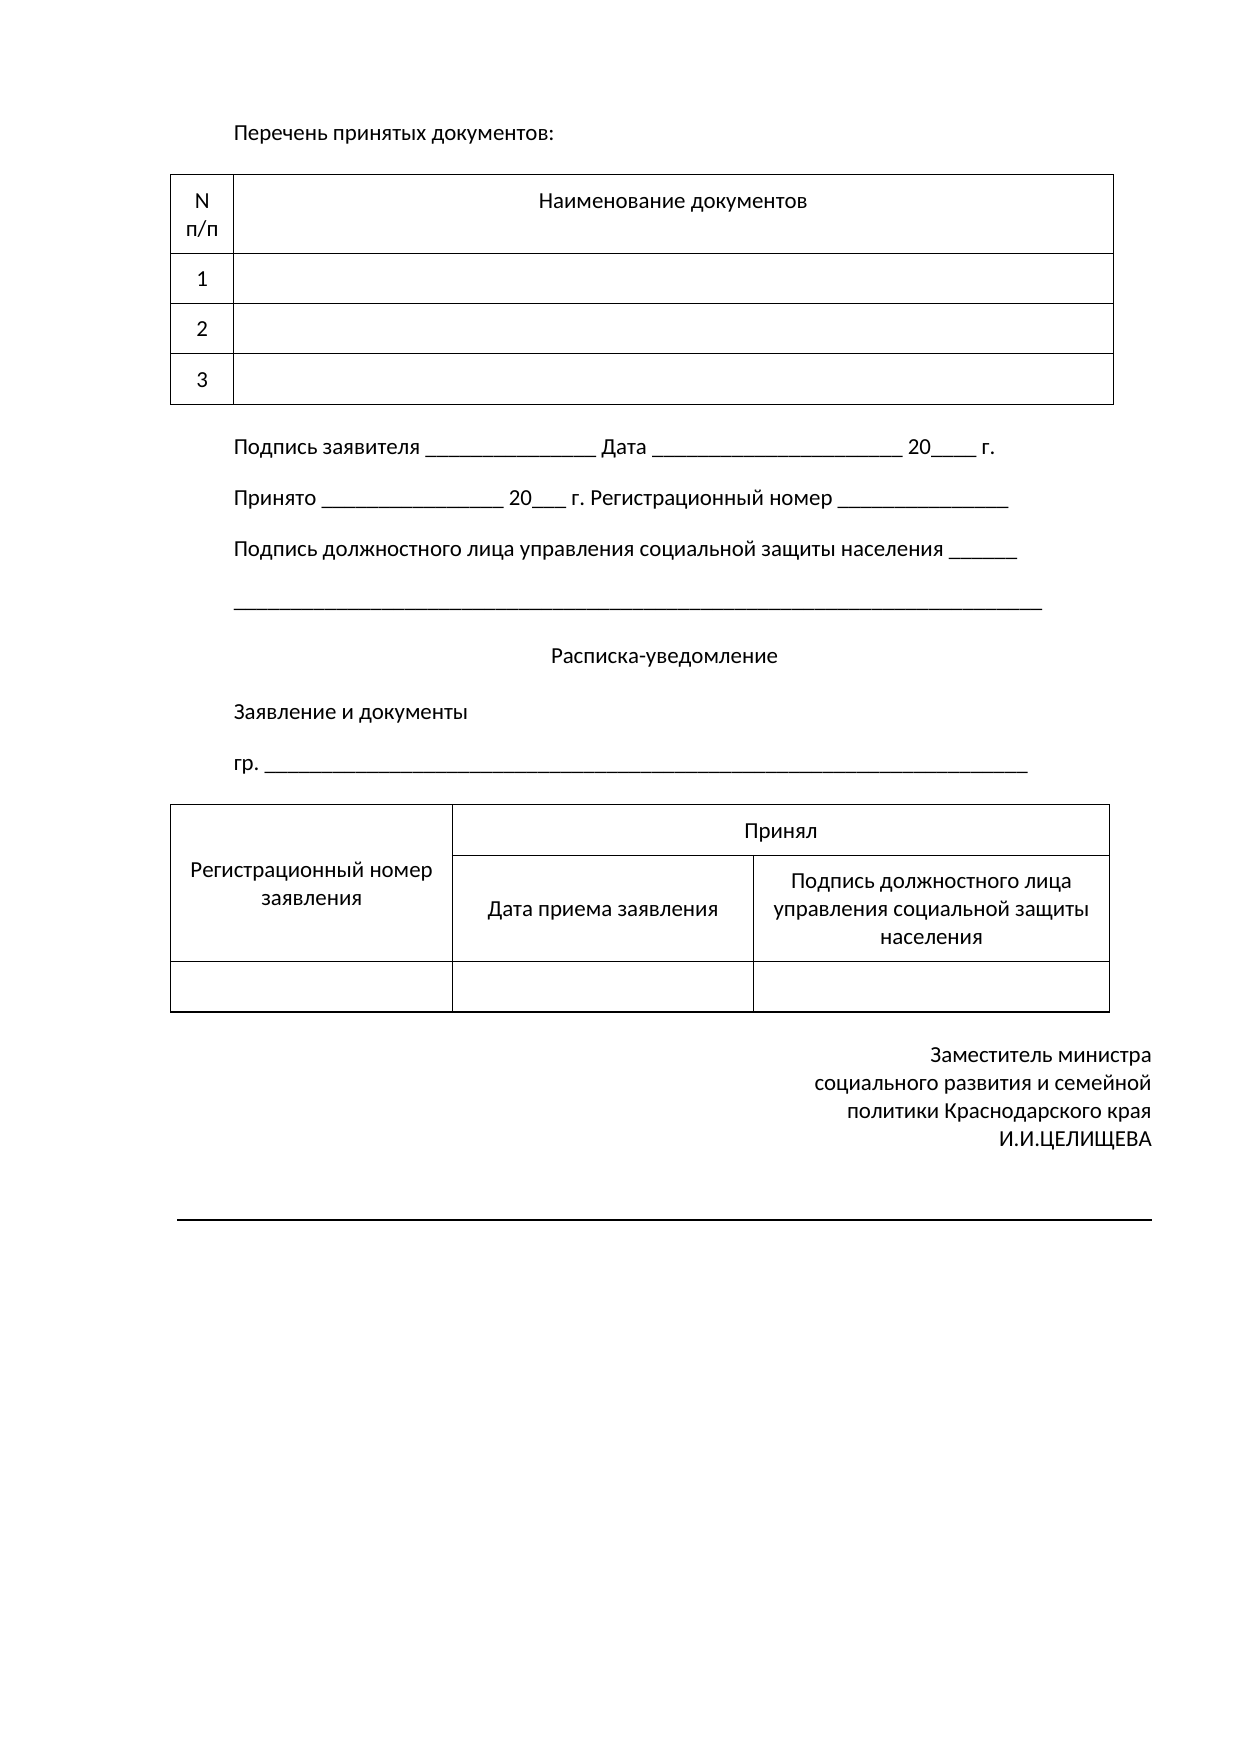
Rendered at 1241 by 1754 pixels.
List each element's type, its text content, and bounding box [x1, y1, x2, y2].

text _______________________________________________________________________ [177, 585, 1152, 613]
table_cell [234, 354, 1113, 403]
table_header Принял [453, 805, 1109, 855]
text Принято ________________ 20___ г. Регистрационный номер _______________ [177, 483, 1152, 511]
table_cell [754, 962, 1109, 1011]
table_header Регистрационный номер заявления [171, 805, 452, 961]
text политики Краснодарского края [177, 1096, 1152, 1124]
text Подпись должностного лица управления социальной защиты населения ______ [177, 534, 1152, 562]
text гр. ___________________________________________________________________ [177, 748, 1152, 776]
text Расписка-уведомление [177, 641, 1152, 669]
table_cell [171, 962, 452, 1011]
text Заявление и документы [177, 697, 1152, 725]
table_cell [234, 304, 1113, 353]
table_cell 1 [171, 254, 233, 303]
table_cell 3 [171, 354, 233, 403]
table_header Наименование документов [234, 175, 1113, 252]
table_cell [453, 962, 753, 1011]
table_cell Подпись должностного лица управления социальной защиты населения [754, 856, 1109, 961]
text И.И.ЦЕЛИЩЕВА [177, 1124, 1152, 1152]
table_header N п/п [171, 175, 233, 252]
text Перечень принятых документов: [177, 118, 1152, 146]
table_cell Дата приема заявления [453, 856, 753, 961]
table_cell [234, 254, 1113, 303]
text Подпись заявителя _______________ Дата ______________________ 20____ г. [177, 432, 1152, 461]
table_cell 2 [171, 304, 233, 353]
text Заместитель министра [177, 1040, 1152, 1068]
text социального развития и семейной [177, 1068, 1152, 1096]
